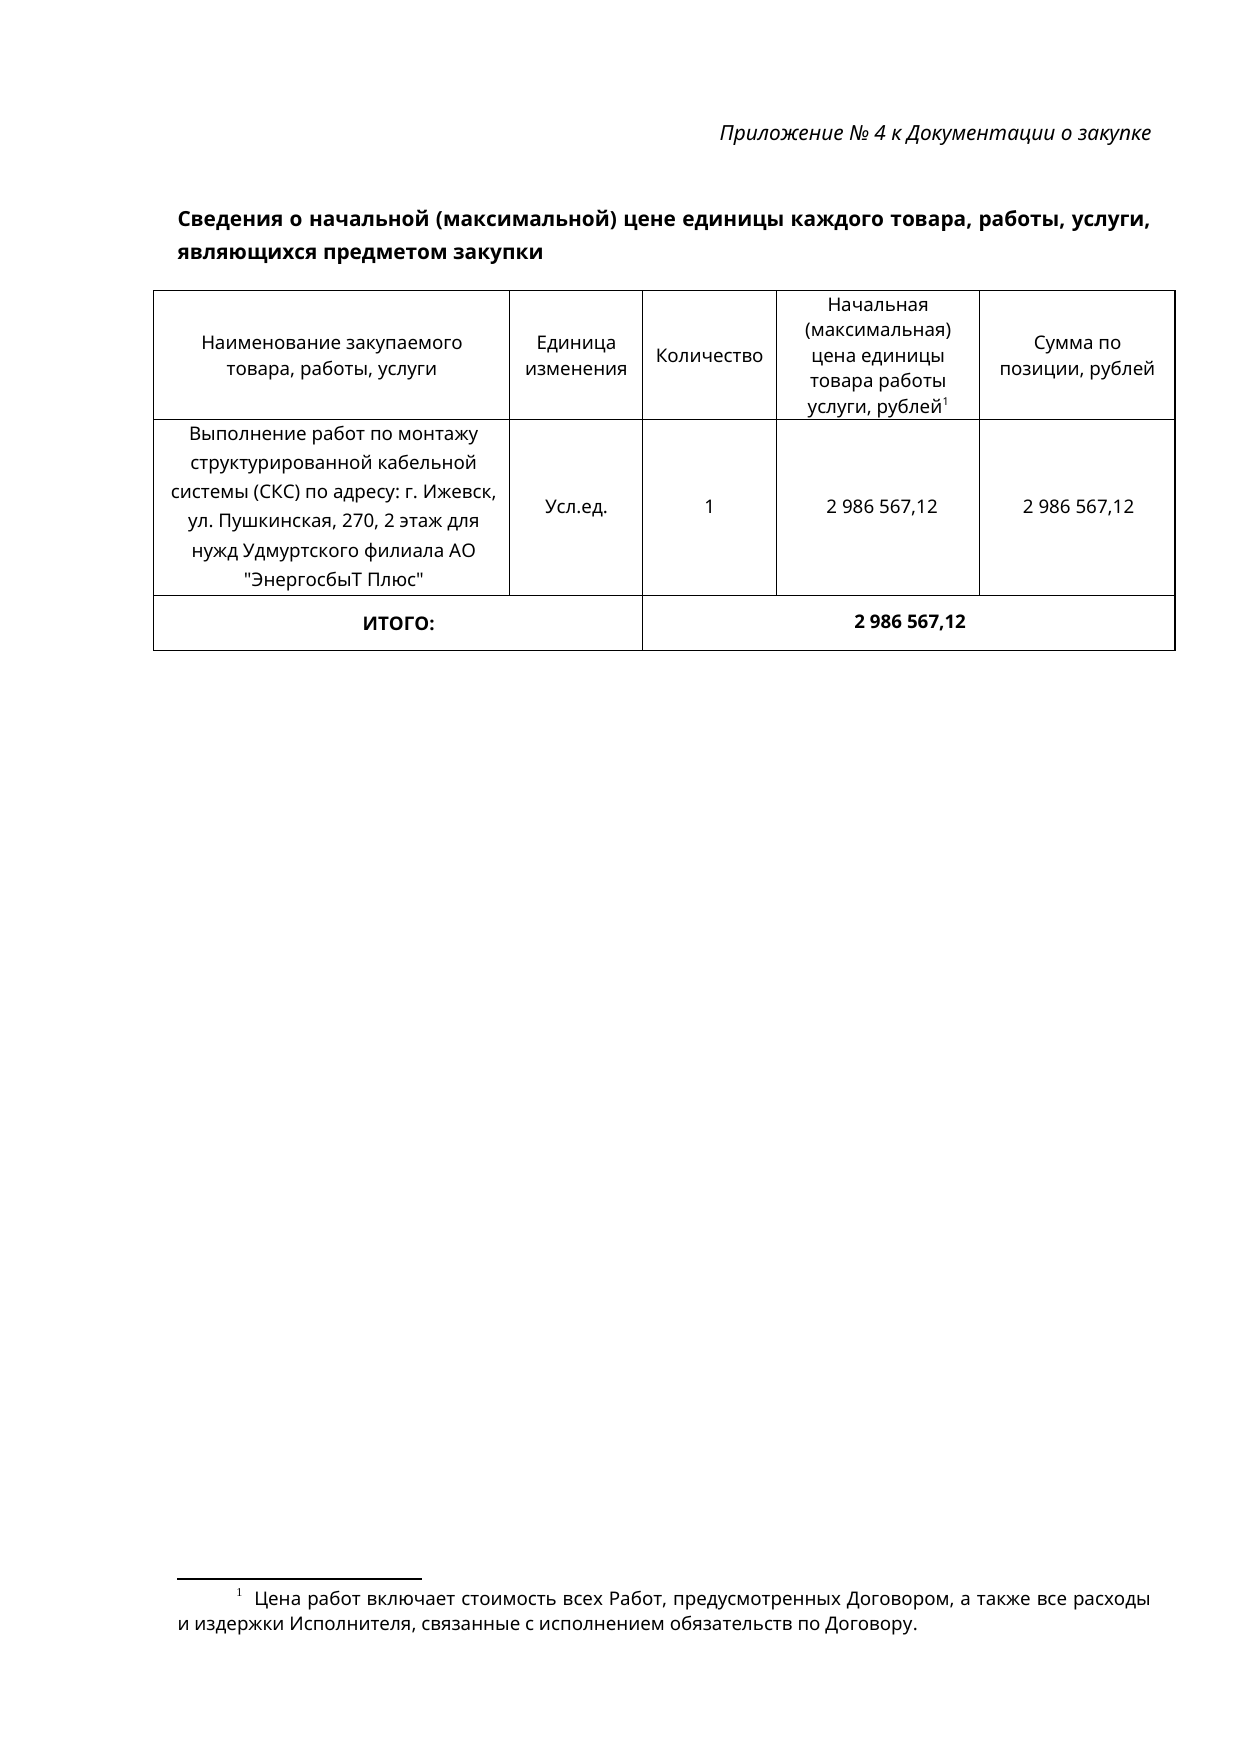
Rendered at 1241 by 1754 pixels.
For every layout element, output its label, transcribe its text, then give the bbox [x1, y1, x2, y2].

table_header Сумма по позиции, рублей [980, 291, 1174, 419]
table_header Количество [643, 291, 776, 419]
table_cell 1 [643, 420, 776, 595]
table_cell Выполнение работ по монтажу структурированной кабельной системы (СКС) по адресу: г. Ижевск, ул. Пушкинская, 270, 2 этаж для нужд Удмуртского филиала АО "ЭнергосбыТ Плюс" [154, 420, 509, 595]
list Приложение № 4 к Документации о закупке [252, 118, 1152, 147]
table_cell ИТОГО: [154, 596, 642, 650]
table_header Начальная (максимальная) цена единицы товара работы услуги, рублей [777, 291, 979, 419]
table_header Наименование закупаемого товара, работы, услуги [154, 291, 509, 419]
table_cell 2 986 567,12 [643, 596, 1174, 650]
table_header Единица изменения [510, 291, 642, 419]
table_cell Усл.ед. [510, 420, 642, 595]
table_cell 2 986 567,12 [980, 420, 1174, 595]
table_cell 2 986 567,12 [777, 420, 979, 595]
text Сведения о начальной (максимальной) цене единицы каждого товара, работы, услуги, являющихся предметом закупки [177, 204, 1152, 265]
